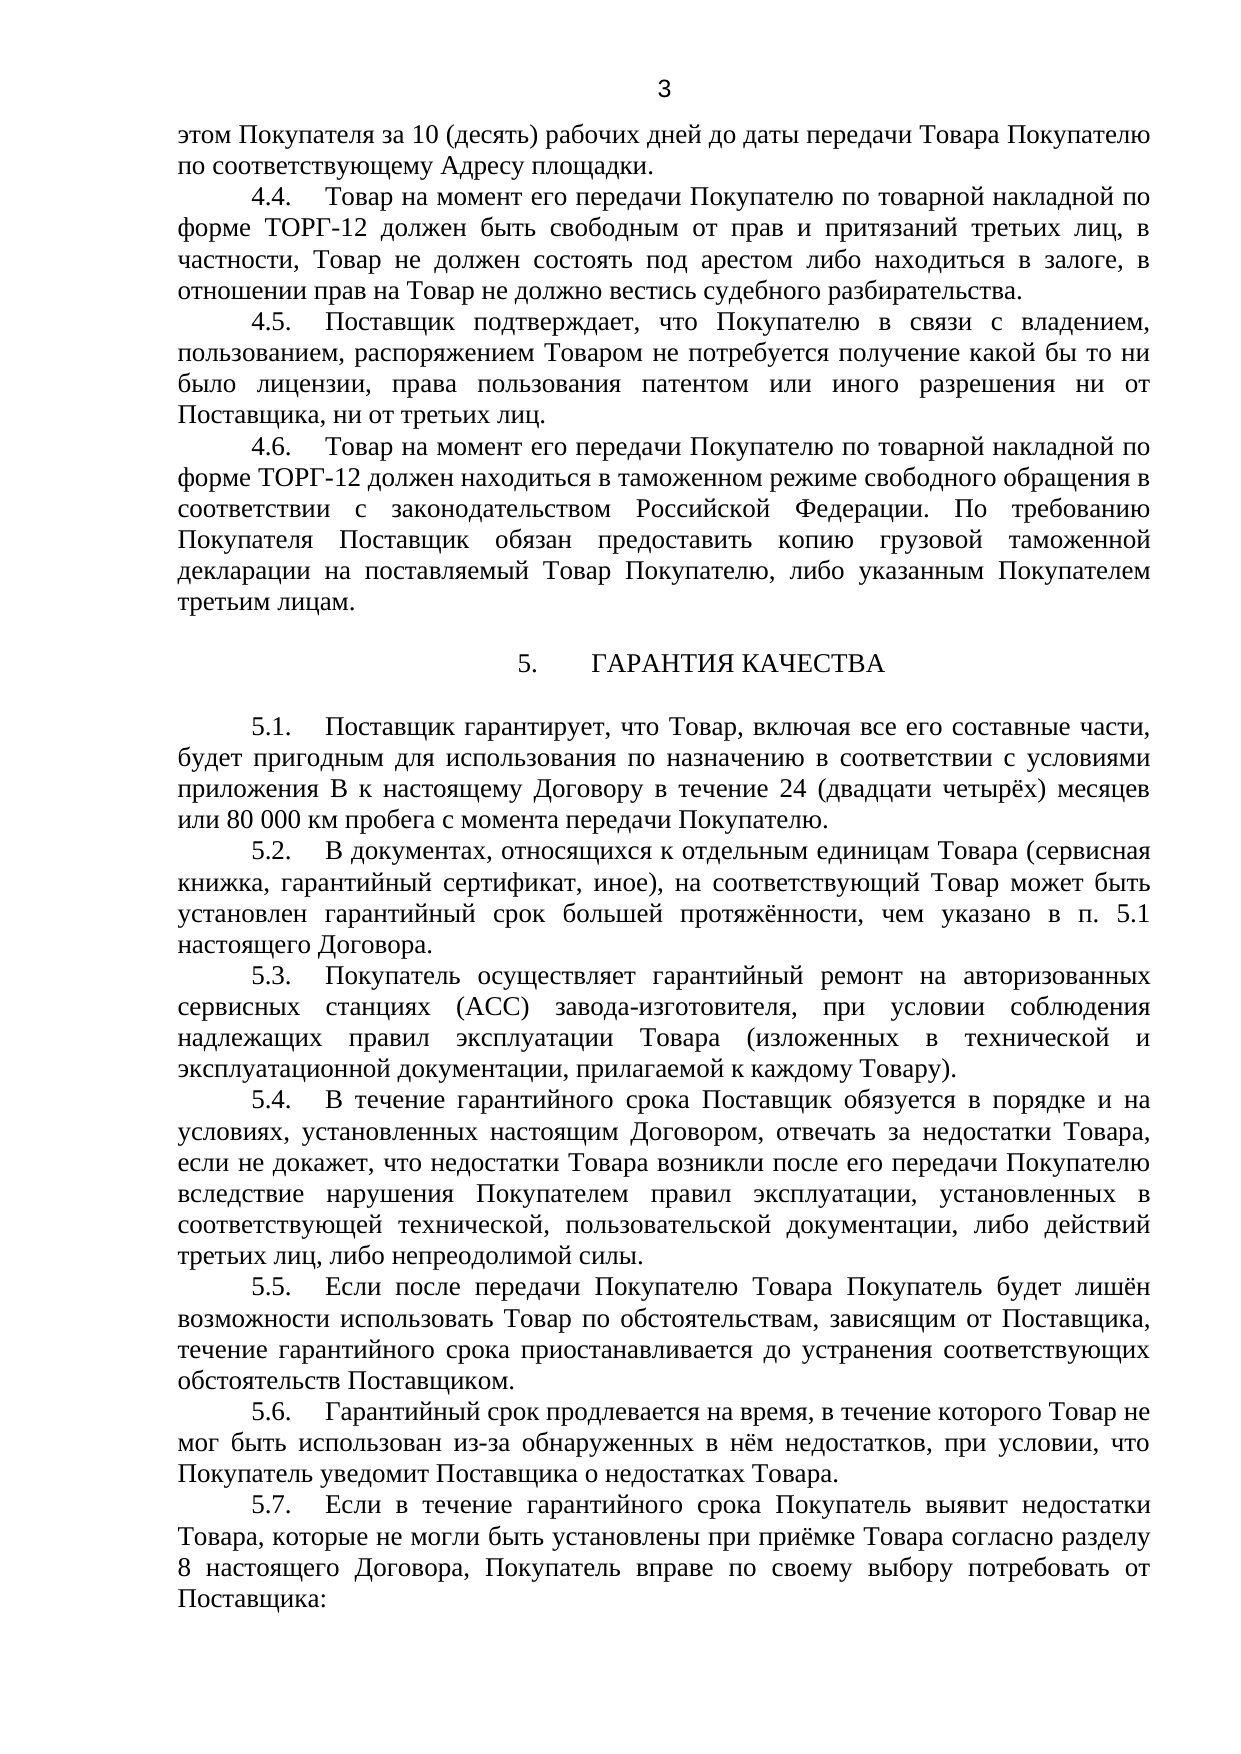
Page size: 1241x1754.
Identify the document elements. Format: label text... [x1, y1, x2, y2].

list Товар на момент его передачи Покупателю по товарной накладной по форме ТОРГ-12 должен быть свободным от прав и притязаний третьих лиц, в частности, Товар не должен состоять под арестом либо находиться в залоге, в отношении прав на Товар не должно вестись судебного разбирательства. [177, 180, 1152, 305]
list Если в течение гарантийного срока Покупатель выявит недостатки Товара, которые не могли быть установлены при приёмке Товара согласно разделу 8 настоящего Договора, Покупатель вправе по своему выбору потребовать от Поставщика: [177, 1488, 1152, 1613]
list В течение гарантийного срока Поставщик обязуется в порядке и на условиях, установленных настоящим Договором, отвечать за недостатки Товара, если не докажет, что недостатки Товара возникли после его передачи Покупателю вследствие нарушения Покупателем правил эксплуатации, установленных в соответствующей технической, пользовательской документации, либо действий третьих лиц, либо непреодолимой силы. [177, 1084, 1152, 1271]
list Покупатель осуществляет гарантийный ремонт на авторизованных сервисных станциях (АСС) завода-изготовителя, при условии соблюдения надлежащих правил эксплуатации Товара (изложенных в технической и эксплуатационной документации, прилагаемой к каждому Товару). [177, 959, 1152, 1084]
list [177, 118, 1152, 180]
list Товар на момент его передачи Покупателю по товарной накладной по форме ТОРГ-12 должен находиться в таможенном режиме свободного обращения в соответствии с законодательством Российской Федерации. По требованию Покупателя Поставщик обязан предоставить копию грузовой таможенной декларации на поставляемый Товар Покупателю, либо указанным Покупателем третьим лицам. [177, 429, 1152, 616]
list ГАРАНТИЯ КАЧЕСТВА [177, 648, 1152, 679]
list Поставщик гарантирует, что Товар, включая все его составные части, будет пригодным для использования по назначению в соответствии с условиями приложения В к настоящему Договору в течение 24 (двадцати четырёх) месяцев или 80 000 км пробега с момента передачи Покупателю. [177, 710, 1152, 834]
list Поставщик подтверждает, что Покупателю в связи с владением, пользованием, распоряжением Товаром не потребуется получение какой бы то ни было лицензии, права пользования патентом или иного разрешения ни от Поставщика, ни от третьих лиц. [177, 305, 1152, 429]
list Если после передачи Покупателю Товара Покупатель будет лишён возможности использовать Товар по обстоятельствам, зависящим от Поставщика, течение гарантийного срока приостанавливается до устранения соответствующих обстоятельств Поставщиком. [177, 1271, 1152, 1395]
list В документах, относящихся к отдельным единицам Товара (сервисная книжка, гарантийный сертификат, иное), на соответствующий Товар может быть установлен гарантийный срок большей протяжённости, чем указано в п. 5.1 настоящего Договора. [177, 834, 1152, 959]
list Гарантийный срок продлевается на время, в течение которого Товар не мог быть использован из-за обнаруженных в нём недостатков, при условии, что Покупатель уведомит Поставщика о недостатках Товара. [177, 1395, 1152, 1488]
